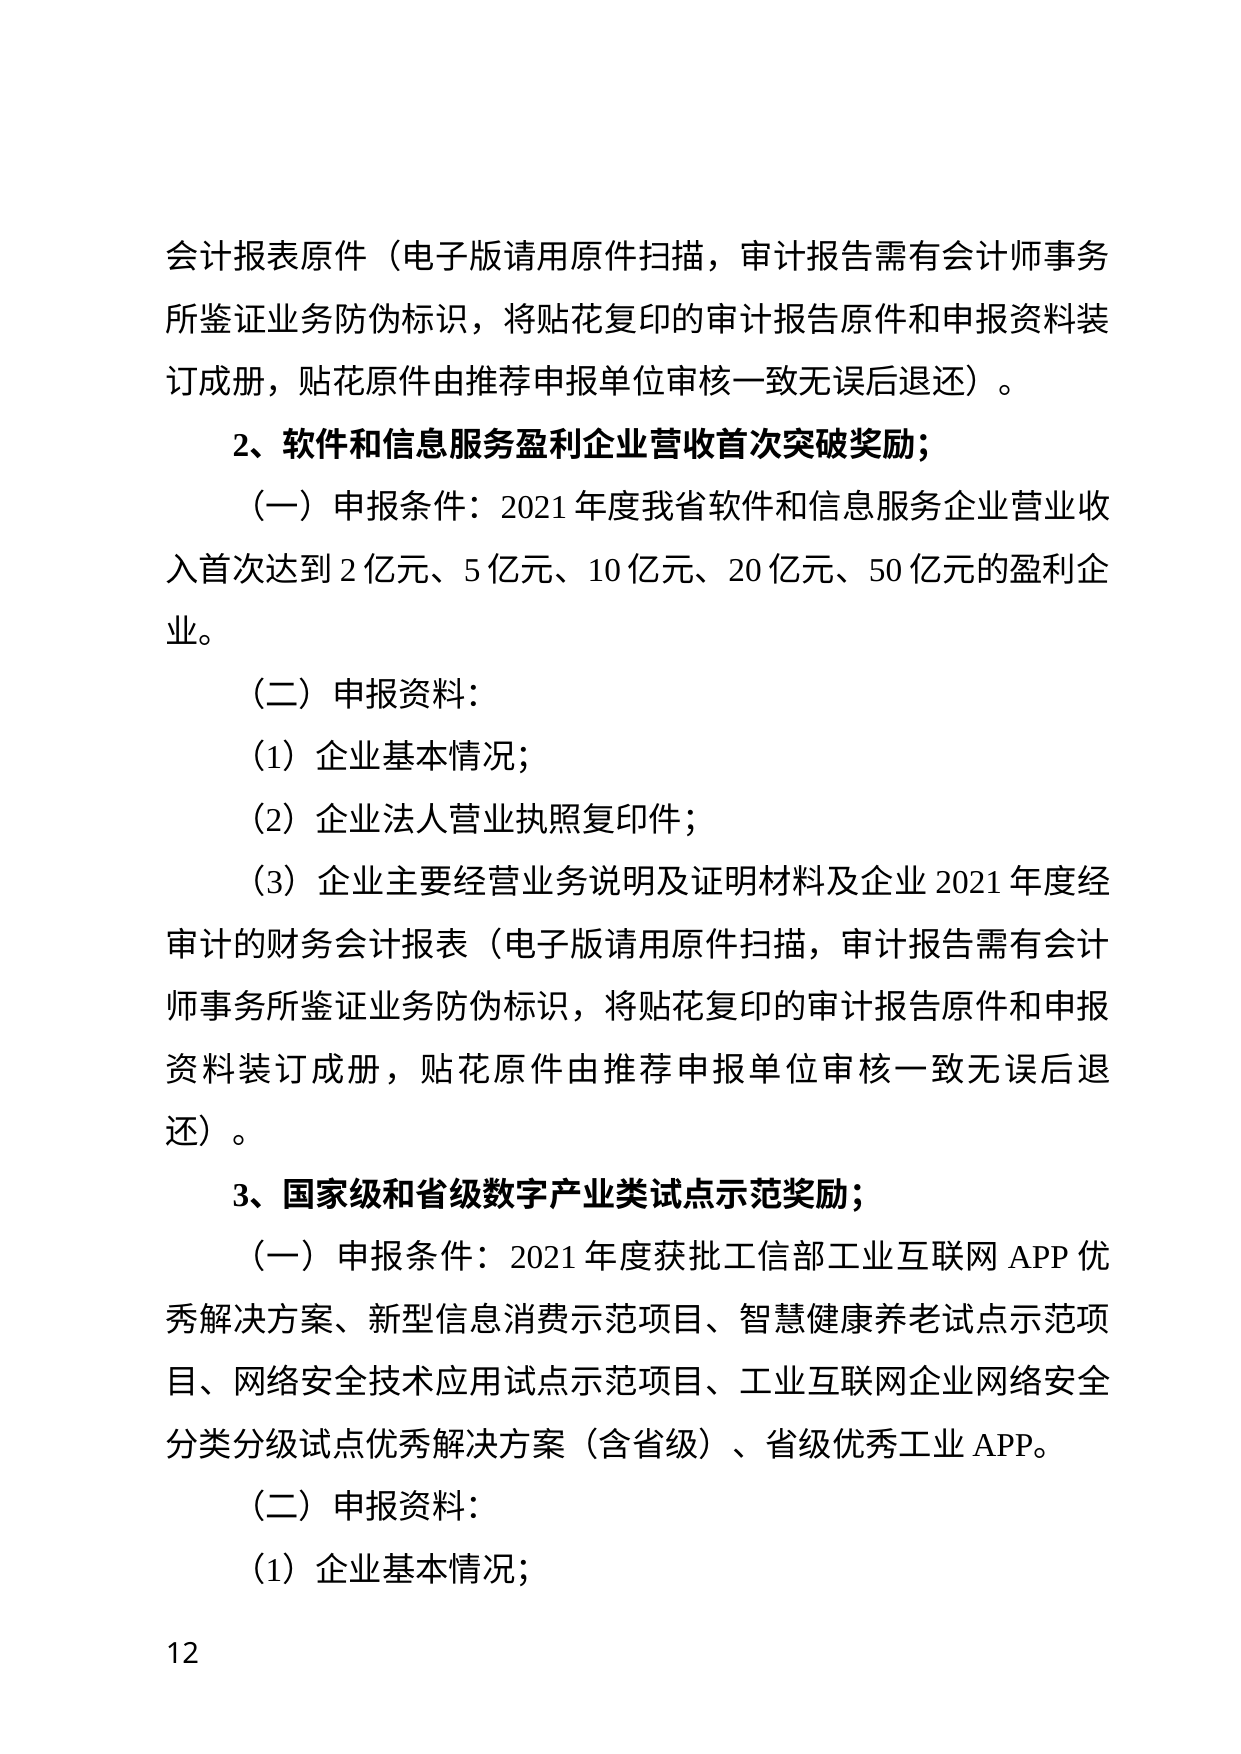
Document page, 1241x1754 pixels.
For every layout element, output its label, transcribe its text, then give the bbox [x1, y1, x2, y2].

text （一）申报条件：2021年度获批工信部工业互联网APP优秀解决方案、新型信息消费示范项目、智慧健康养老试点示范项目、网络安全技术应用试点示范项目、工业互联网企业网络安全分类分级试点优秀解决方案（含省级）、省级优秀工业APP。 [165, 1218, 1110, 1468]
text （1）企业基本情况； [165, 1531, 1110, 1593]
text （二）申报资料： [165, 656, 1110, 718]
text （二）申报资料： [165, 1468, 1110, 1531]
text 2、软件和信息服务盈利企业营收首次突破奖励； [165, 406, 1110, 468]
text 3、国家级和省级数字产业类试点示范奖励； [165, 1156, 1110, 1218]
text （1）企业基本情况； [165, 718, 1110, 781]
text （2）企业法人营业执照复印件； [165, 781, 1110, 843]
text （一）申报条件：2021年度我省软件和信息服务企业营业收入首次达到2亿元、5亿元、10亿元、20亿元、50亿元的盈利企业。 [165, 468, 1110, 656]
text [165, 218, 1110, 406]
text （3）企业主要经营业务说明及证明材料及企业2021年度经审计的财务会计报表（电子版请用原件扫描，审计报告需有会计师事务所鉴证业务防伪标识，将贴花复印的审计报告原件和申报资料装订成册，贴花原件由推荐申报单位审核一致无误后退还）。 [165, 843, 1110, 1156]
